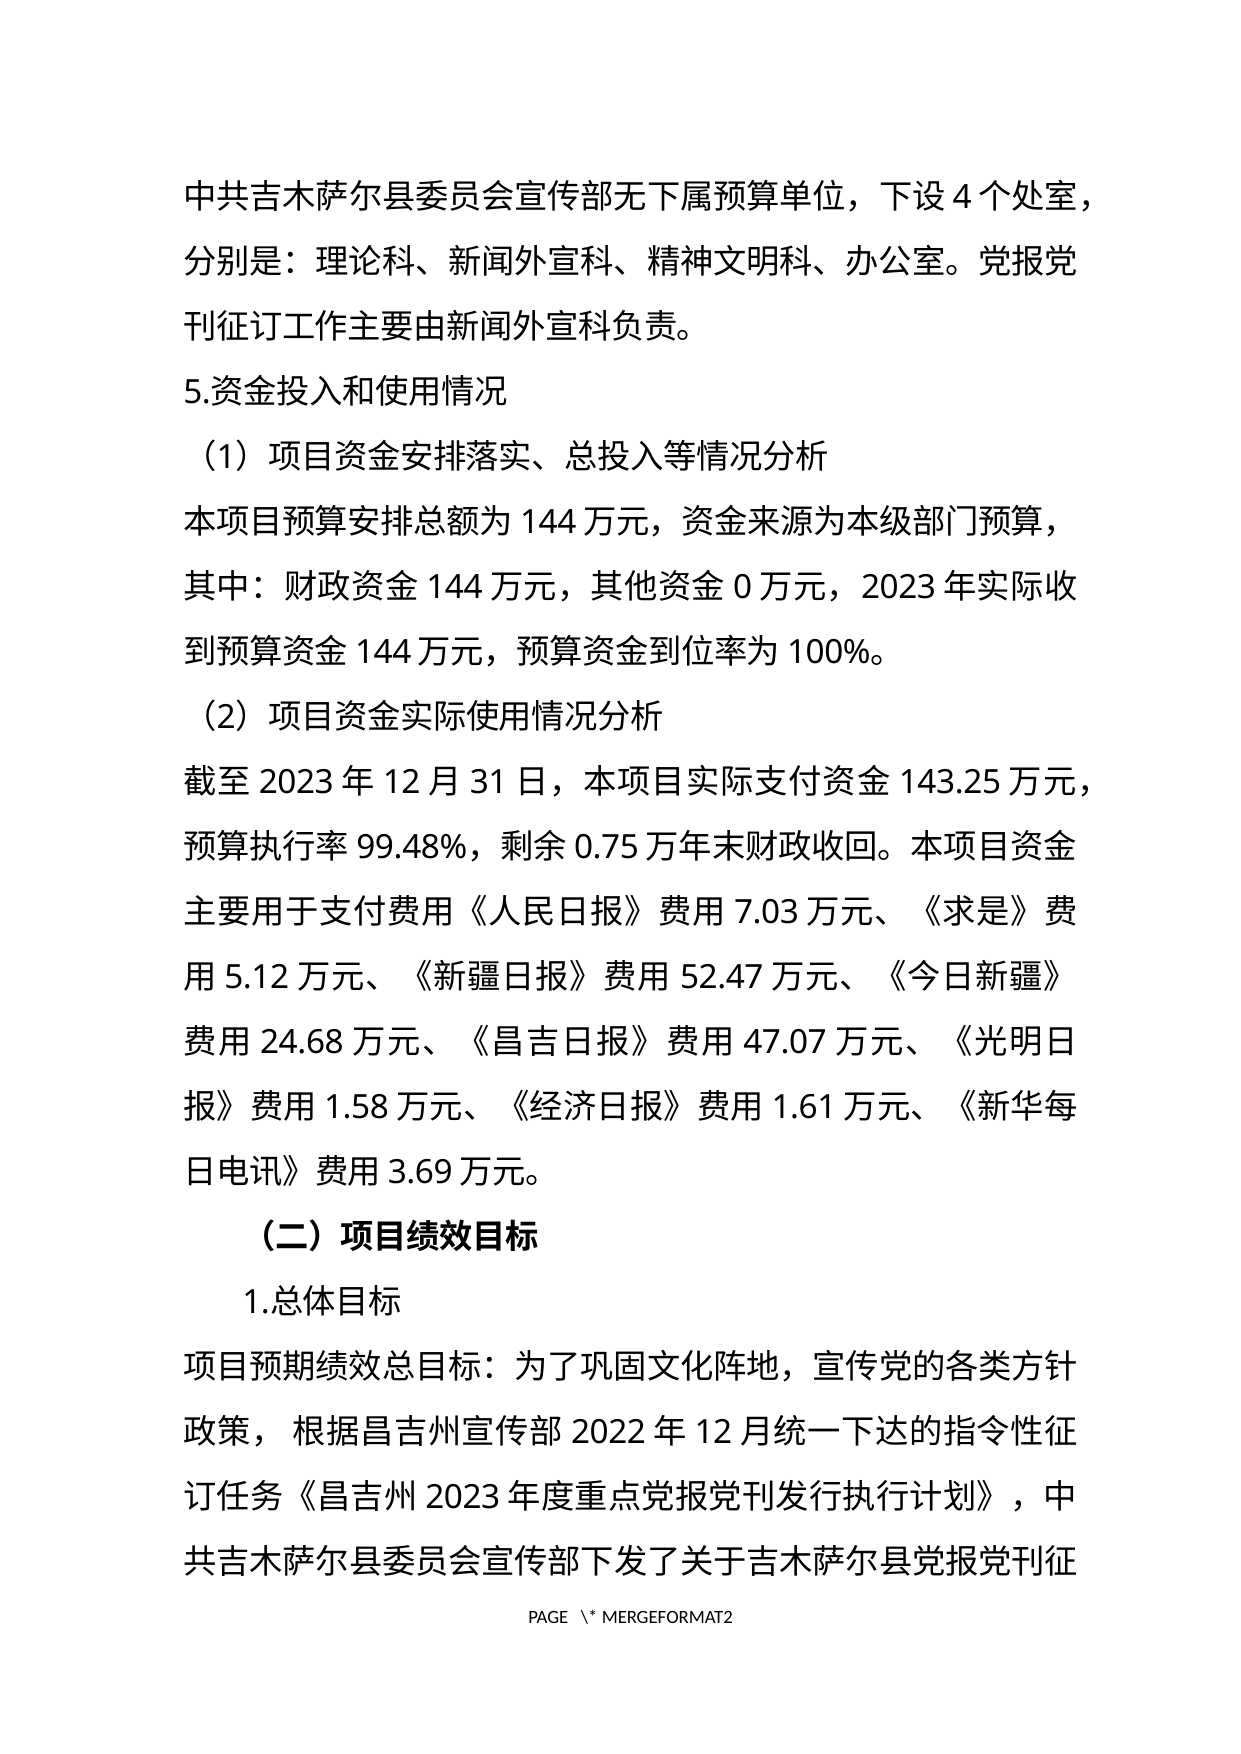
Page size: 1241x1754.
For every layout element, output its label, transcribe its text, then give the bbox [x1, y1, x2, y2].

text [183, 1267, 1078, 1592]
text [183, 162, 1078, 1202]
text （二）项目绩效目标 [183, 1202, 1078, 1267]
